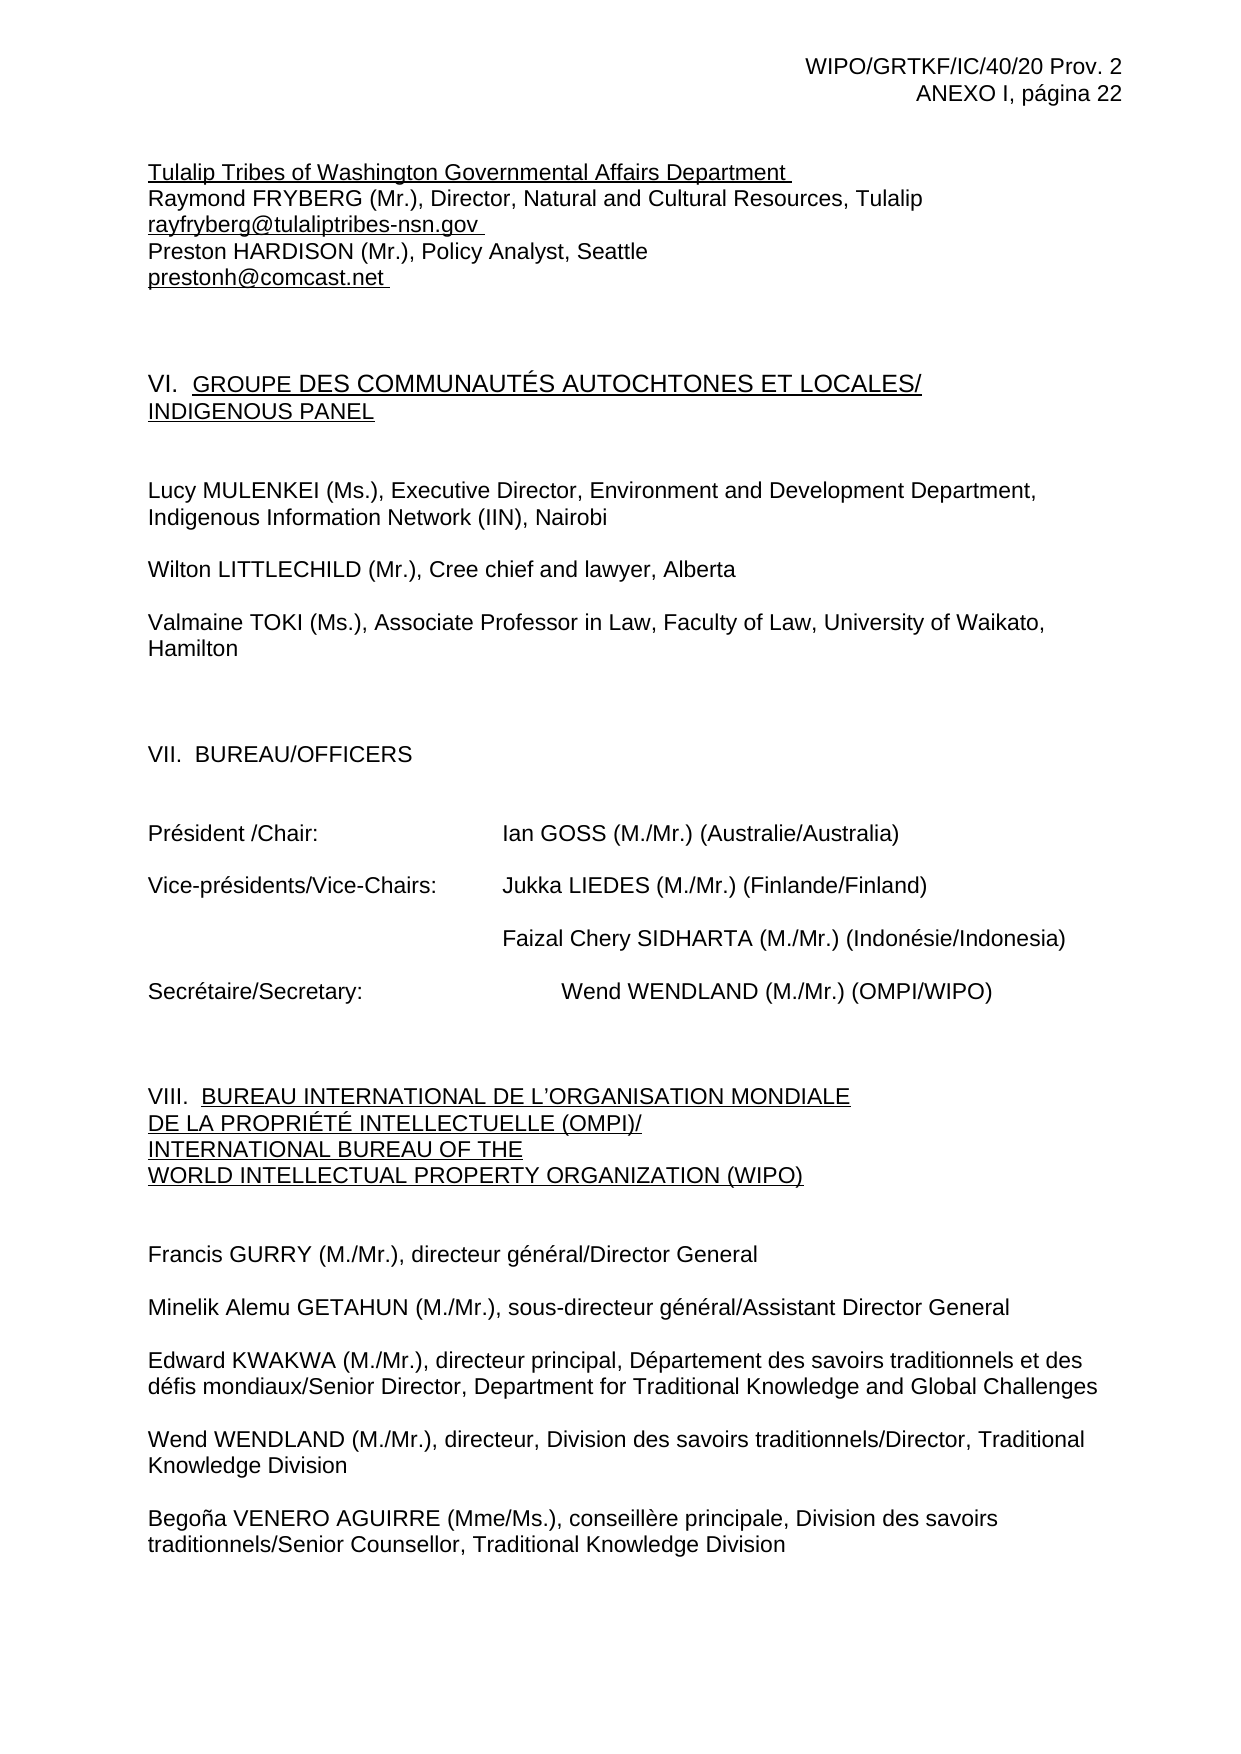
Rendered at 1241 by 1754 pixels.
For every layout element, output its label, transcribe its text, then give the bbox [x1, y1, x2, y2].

text Wend WENDLAND (M./Mr.), directeur, Division des savoirs traditionnels/Director, Traditional Knowledge Division [148, 1426, 1122, 1479]
text Raymond FRYBERG (Mr.), Director, Natural and Cultural Resources, Tulalip [148, 185, 1122, 211]
text Francis GURRY (M./Mr.), directeur général/Director General [148, 1241, 1122, 1268]
text Président /Chair: Ian GOSS (M./Mr.) (Australie/Australia) [148, 820, 1122, 846]
text Edward KWAKWA (M./Mr.), directeur principal, Département des savoirs traditionnels et des défis mondiaux/Senior Director, Department for Traditional Knowledge and Global Challenges [148, 1347, 1122, 1399]
text Wilton LITTLECHILD (Mr.), Cree chief and lawyer, Alberta [148, 556, 1122, 583]
subtitle VIII. BUREAU INTERNATIONAL DE L’ORGANISATION MONDIALE DE LA PROPRIÉTÉ INTELLECTUELLE (OMPI)/ INTERNATIONAL BUREAU OF THE WORLD INTELLECTUAL PROPERTY ORGANIZATION (WIPO) [148, 1083, 1122, 1189]
text Valmaine TOKI (Ms.), Associate Professor in Law, Faculty of Law, University of Waikato, Hamilton [148, 609, 1122, 662]
text Preston HARDISON (Mr.), Policy Analyst, Seattle [148, 238, 1122, 264]
subtitle VI. GROUPE DES COMMUNAUTÉS AUTOCHTONES ET LOCALES/ INDIGENOUS PANEL [148, 369, 1122, 424]
text Minelik Alemu GETAHUN (M./Mr.), sous-directeur général/Assistant Director General [148, 1294, 1122, 1321]
text rayfryberg@tulaliptribes-nsn.gov [148, 211, 1122, 238]
text Vice-présidents/Vice-Chairs: Jukka LIEDES (M./Mr.) (Finlande/Finland) [148, 872, 1122, 899]
text Lucy MULENKEI (Ms.), Executive Director, Environment and Development Department, Indigenous Information Network (IIN), Nairobi [148, 477, 1122, 530]
text Tulalip Tribes of Washington Governmental Affairs Department [148, 158, 1122, 185]
subtitle VII. BUREAU/OFFICERS [148, 741, 1122, 767]
text Begoña VENERO AGUIRRE (Mme/Ms.), conseillère principale, Division des savoirs traditionnels/Senior Counsellor, Traditional Knowledge Division [148, 1505, 1122, 1558]
text prestonh@comcast.net [148, 264, 1122, 290]
text Faizal Chery SIDHARTA (M./Mr.) (Indonésie/Indonesia) [148, 925, 1122, 952]
text Secrétaire/Secretary: Wend WENDLAND (M./Mr.) (OMPI/WIPO) [148, 978, 1122, 1004]
